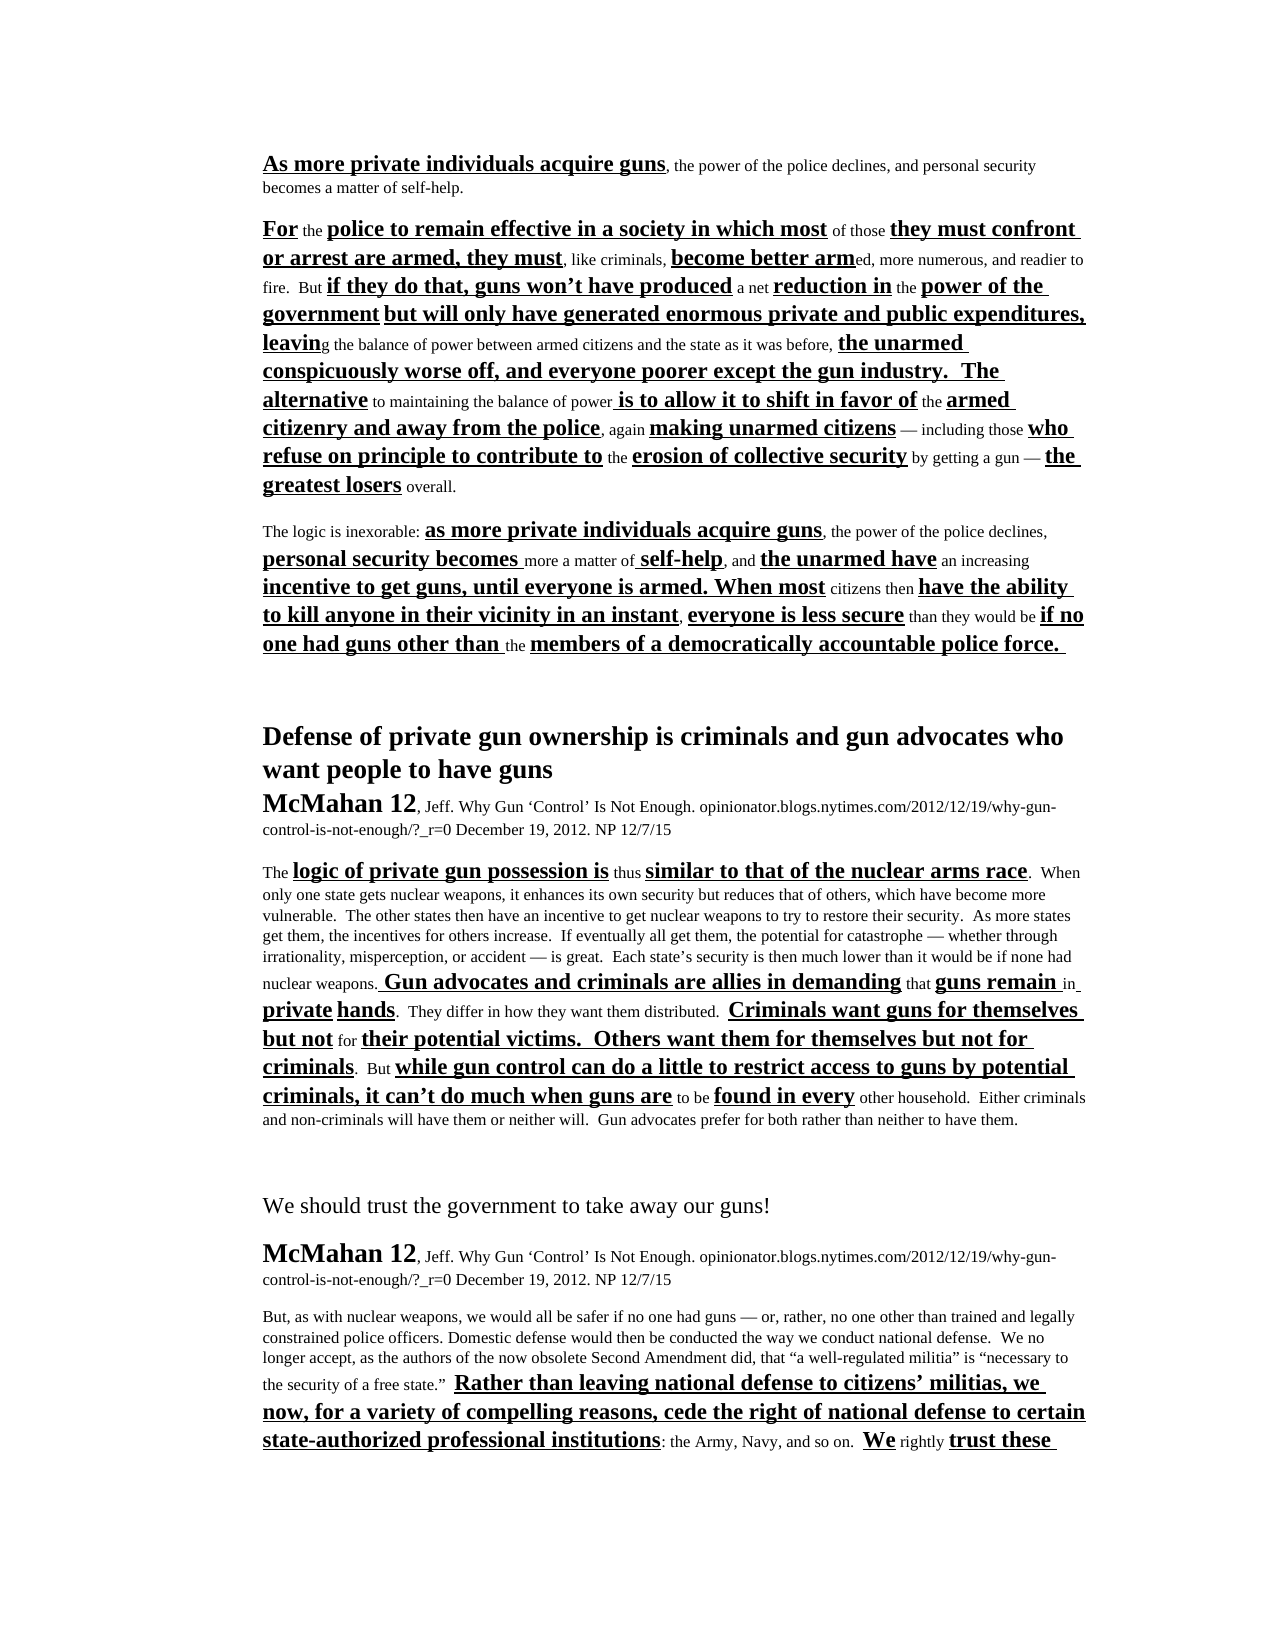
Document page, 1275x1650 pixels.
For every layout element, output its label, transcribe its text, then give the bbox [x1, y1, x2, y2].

subtitle Defense of private gun ownership is criminals and gun advocates who want people to have guns [262, 720, 1087, 785]
text The logic is inexorable: as more private individuals acquire guns, the power of the police declines, personal security becomes more a matter of self-help, and the unarmed have an increasing incentive to get guns, until everyone is armed. When most citizens then have the ability to kill anyone in their vicinity in an instant, everyone is less secure than they would be if no one had guns other than the members of a democratically accountable police force. [262, 516, 1087, 656]
text As more private individuals acquire guns, the power of the police declines, and personal security becomes a matter of self-help. [262, 150, 1087, 197]
text McMahan 12, Jeff. Why Gun ‘Control’ Is Not Enough. opinionator.blogs.nytimes.com/2012/12/19/why-gun-control-is-not-enough/?_r=0 December 19, 2012. NP 12/7/15 [262, 787, 1087, 839]
text We should trust the government to take away our guns! [262, 1192, 1087, 1218]
text McMahan 12, Jeff. Why Gun ‘Control’ Is Not Enough. opinionator.blogs.nytimes.com/2012/12/19/why-gun-control-is-not-enough/?_r=0 December 19, 2012. NP 12/7/15 [262, 1237, 1087, 1289]
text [262, 1307, 1087, 1453]
text The logic of private gun possession is thus similar to that of the nuclear arms race. When only one state gets nuclear weapons, it enhances its own security but reduces that of others, which have become more vulnerable. The other states then have an incentive to get nuclear weapons to try to restore their security. As more states get them, the incentives for others increase. If eventually all get them, the potential for catastrophe — whether through irrationality, misperception, or accident — is great. Each state’s security is then much lower than it would be if none had nuclear weapons. Gun advocates and criminals are allies in demanding that guns remain in private hands. They differ in how they want them distributed. Criminals want guns for themselves but not for their potential victims. Others want them for themselves but not for criminals. But while gun control can do a little to restrict access to guns by potential criminals, it can’t do much when guns are to be found in every other household. Either criminals and non-criminals will have them or neither will. Gun advocates prefer for both rather than neither to have them. [262, 857, 1087, 1129]
text For the police to remain effective in a society in which most of those they must confront or arrest are armed, they must, like criminals, become better armed, more numerous, and readier to fire. But if they do that, guns won’t have produced a net reduction in the power of the government but will only have generated enormous private and public expenditures, leaving the balance of power between armed citizens and the state as it was before, the unarmed conspicuously worse off, and everyone poorer except the gun industry. The alternative to maintaining the balance of power is to allow it to shift in favor of the armed citizenry and away from the police, again making unarmed citizens — including those who refuse on principle to contribute to the erosion of collective security by getting a gun — the greatest losers overall. [262, 215, 1087, 497]
